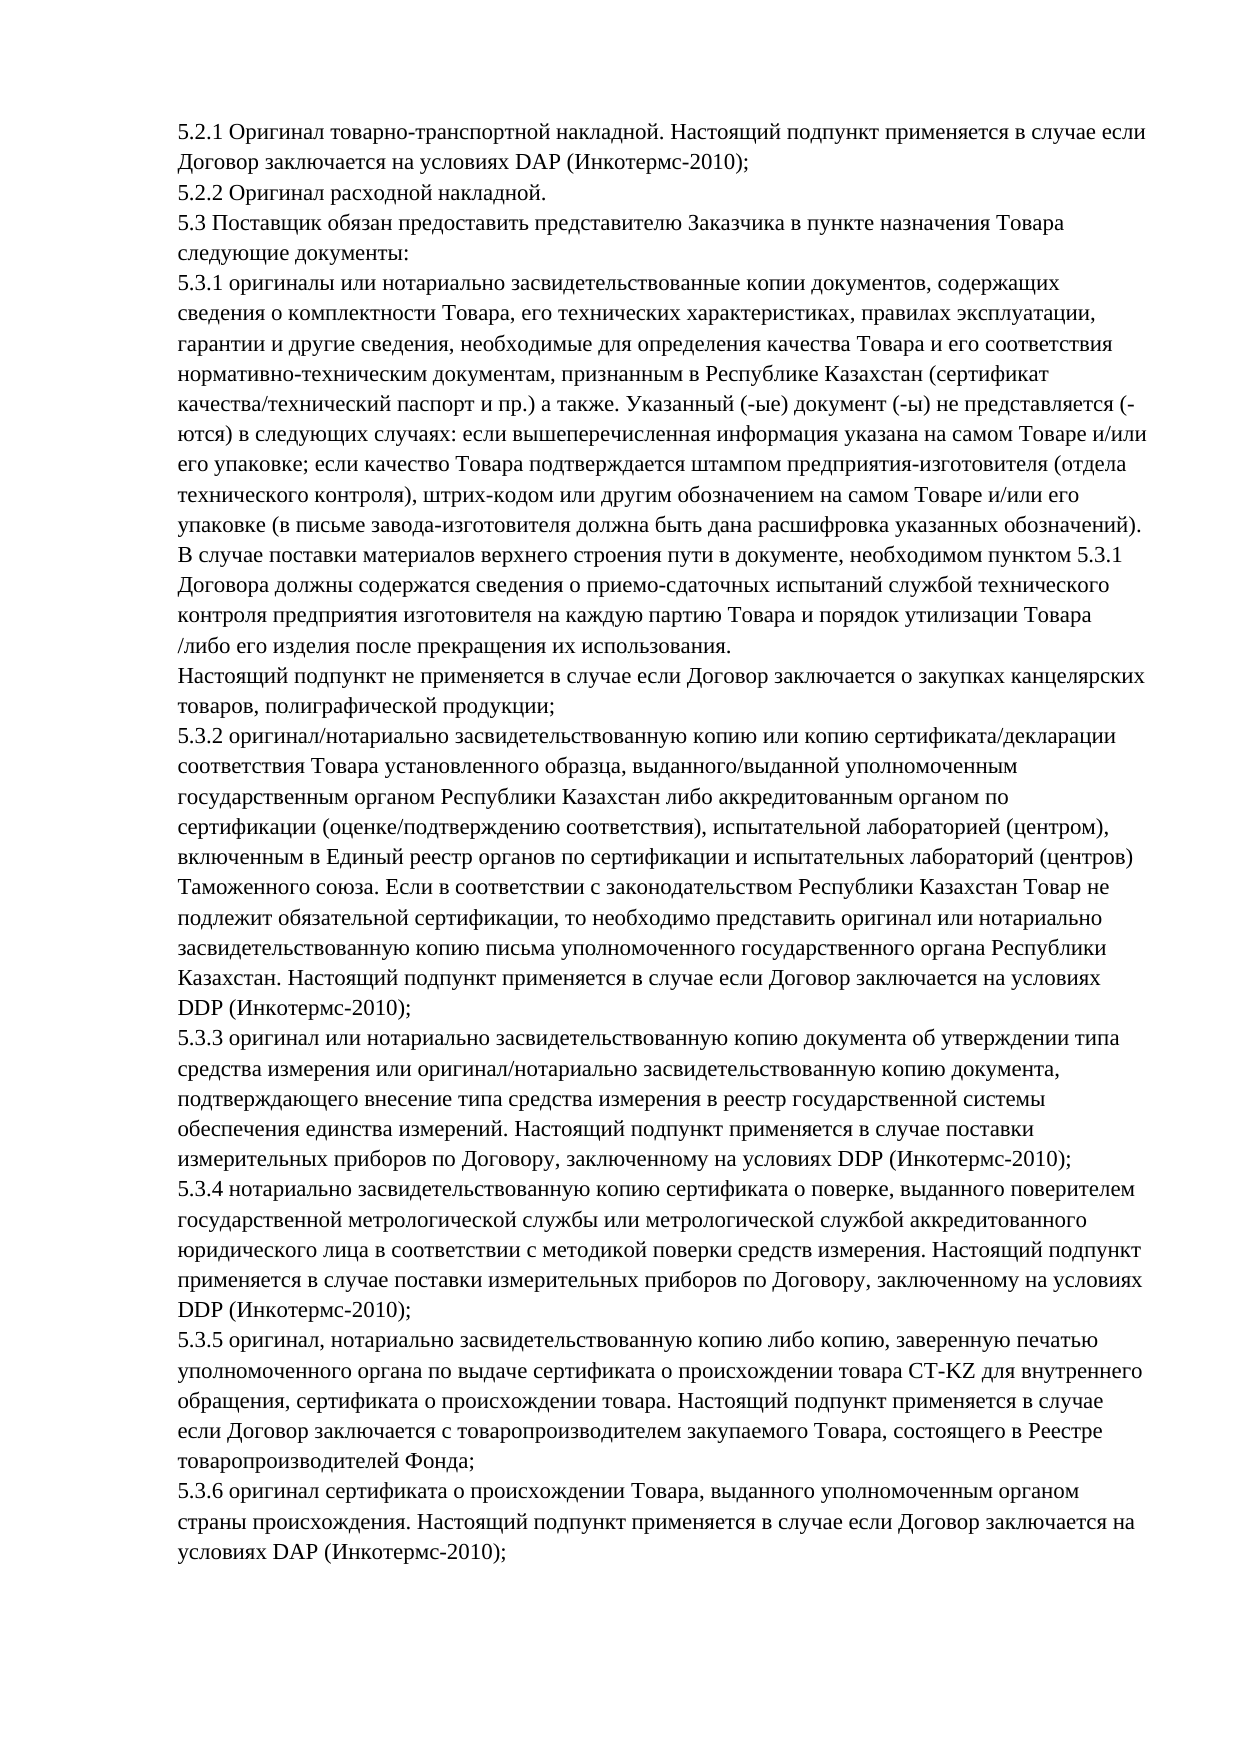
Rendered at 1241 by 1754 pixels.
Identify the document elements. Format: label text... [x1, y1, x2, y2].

text 5.3.2 оригинал/нотариально засвидетельствованную копию или копию сертификата/декларации соответствия Товара установленного образца, выданного/выданной уполномоченным государственным органом Республики Казахстан либо аккредитованным органом по сертификации (оценке/подтверждению соответствия), испытательной лабораторией (центром), включенным в Единый реестр органов по сертификации и испытательных лабораторий (центров) Таможенного союза. Если в соответствии с законодательством Республики Казахстан Товар не подлежит обязательной сертификации, то необходимо представить оригинал или нотариально засвидетельствованную копию письма уполномоченного государственного органа Республики Казахстан. Настоящий подпункт применяется в случае если Договор заключается на условиях DDP (Инкотермс-2010); [177, 722, 1152, 1021]
text 5.3.5 оригинал, нотариально засвидетельствованную копию либо копию, заверенную печатью уполномоченного органа по выдаче сертификата о происхождении товара СТ-KZ для внутреннего обращения, сертификата о происхождении товара. Настоящий подпункт применяется в случае если Договор заключается с товаропроизводителем закупаемого Товара, состоящего в Реестре товаропроизводителей Фонда; [177, 1326, 1152, 1474]
text 5.3.3 оригинал или нотариально засвидетельствованную копию документа об утверждении типа средства измерения или оригинал/нотариально засвидетельствованную копию документа, подтверждающего внесение типа средства измерения в реестр государственной системы обеспечения единства измерений. Настоящий подпункт применяется в случае поставки измерительных приборов по Договору, заключенному на условиях DDP (Инкотермс-2010); [177, 1024, 1152, 1172]
text 5.3 Поставщик обязан предоставить представителю Заказчика в пункте назначения Товара следующие документы: [177, 209, 1152, 265]
text 5.2.2 Оригинал расходной накладной. [177, 178, 1152, 205]
text 5.2.1 Оригинал товарно-транспортной накладной. Настоящий подпункт применяется в случае если Договор заключается на условиях DAP (Инкотермс-2010); [177, 118, 1152, 175]
text 5.3.4 нотариально засвидетельствованную копию сертификата о поверке, выданного поверителем государственной метрологической службы или метрологической службой аккредитованного юридического лица в соответствии с методикой поверки средств измерения. Настоящий подпункт применяется в случае поставки измерительных приборов по Договору, заключенному на условиях DDP (Инкотермс-2010); [177, 1175, 1152, 1323]
text 5.3.6 оригинал сертификата о происхождении Товара, выданного уполномоченным органом страны происхождения. Настоящий подпункт применяется в случае если Договор заключается на условиях DAP (Инкотермс-2010); [177, 1477, 1152, 1564]
text 5.3.1 оригиналы или нотариально засвидетельствованные копии документов, содержащих сведения о комплектности Товара, его технических характеристиках, правилах эксплуатации, гарантии и другие сведения, необходимые для определения качества Товара и его соответствия нормативно-техническим документам, признанным в Республике Казахстан (сертификат качества/технический паспорт и пр.) а также. Указанный (-ые) документ (-ы) не представляется (-ются) в следующих случаях: если вышеперечисленная информация указана на самом Товаре и/или его упаковке; если качество Товара подтверждается штампом предприятия-изготовителя (отдела технического контроля), штрих-кодом или другим обозначением на самом Товаре и/или его упаковке (в письме завода-изготовителя должна быть дана расшифровка указанных обозначений). В случае поставки материалов верхнего строения пути в документе, необходимом пунктом 5.3.1 Договора должны содержатся сведения о приемо-сдаточных испытаний службой технического контроля предприятия изготовителя на каждую партию Товара и порядок утилизации Товара /либо его изделия после прекращения их использования. Настоящий подпункт не применяется в случае если Договор заключается о закупках канцелярских товаров, полиграфической продукции; [177, 269, 1152, 718]
